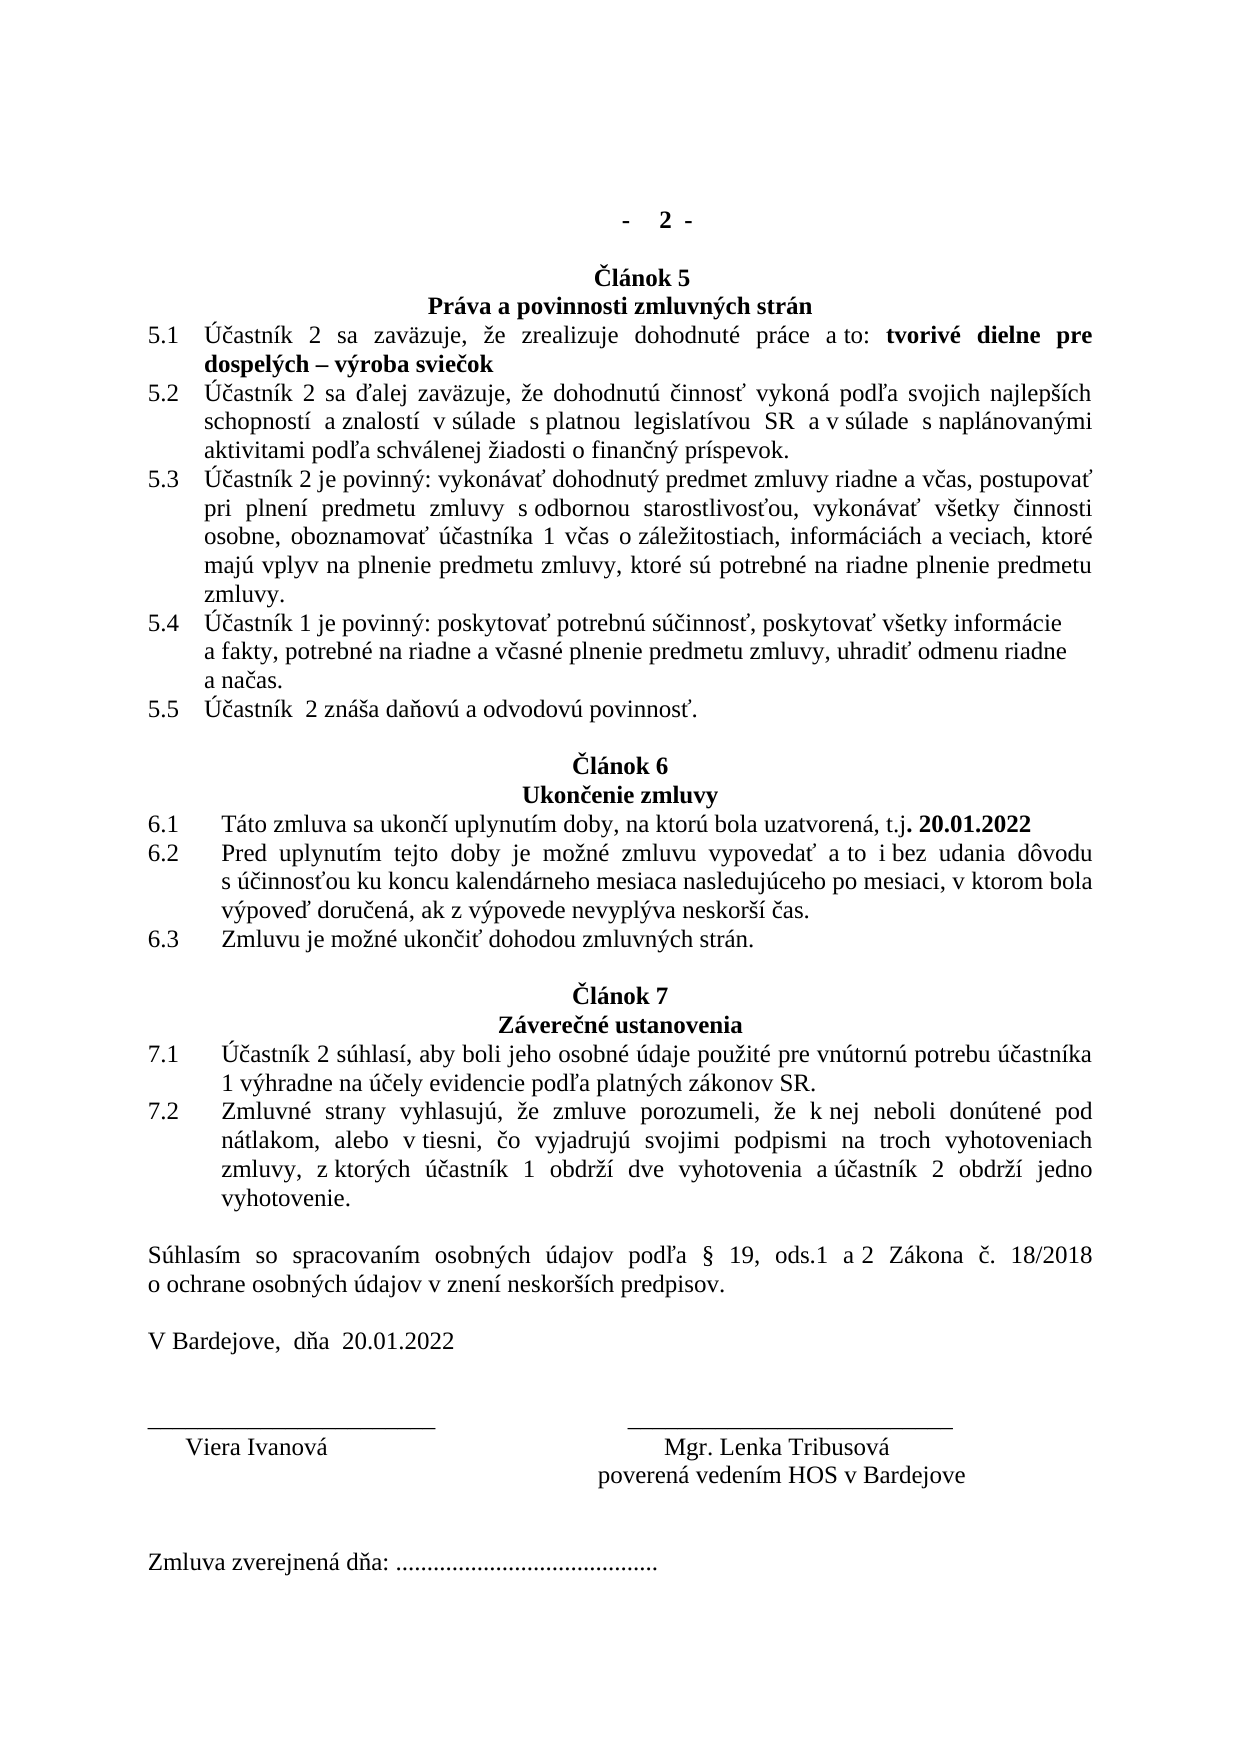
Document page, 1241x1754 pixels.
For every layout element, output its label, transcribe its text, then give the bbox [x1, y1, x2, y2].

list Pred uplynutím tejto doby je možné zmluvu vypovedať a to i bez udania dôvodu s účinnosťou ku koncu kalendárneho mesiaca nasledujúceho po mesiaci, v ktorom bola výpoveď doručená, ak z výpovede nevyplýva neskorší čas. [148, 838, 1093, 924]
text Článok 6 [148, 751, 1093, 780]
list Účastník 2 súhlasí, aby boli jeho osobné údaje použité pre vnútornú potrebu účastníka 1 výhradne na účely evidencie podľa platných zákonov SR. [148, 1039, 1093, 1096]
list Zmluvné strany vyhlasujú, že zmluve porozumeli, že k nej neboli donútené pod nátlakom, alebo v tiesni, čo vyjadrujú svojimi podpismi na troch vyhotoveniach zmluvy, z ktorých účastník 1 obdrží dve vyhotovenia a účastník 2 obdrží jedno vyhotovenie. [148, 1096, 1093, 1211]
text Záverečné ustanovenia [148, 1010, 1093, 1039]
list Účastník 2 znáša daňovú a odvodovú povinnosť. [148, 694, 1093, 723]
text Článok 5 [148, 263, 1093, 291]
list Táto zmluva sa ukončí uplynutím doby, na ktorú bola uzatvorená, t.j. 20.01.2022 [148, 809, 1093, 838]
text V Bardejove, dňa 20.01.2022 [148, 1326, 1093, 1355]
list Účastník 1 je povinný: poskytovať potrebnú súčinnosť, poskytovať všetky informácie a fakty, potrebné na riadne a včasné plnenie predmetu zmluvy, uhradiť odmenu riadne a načas. [148, 608, 1093, 694]
list Účastník 2 je povinný: vykonávať dohodnutý predmet zmluvy riadne a včas, postupovať pri plnení predmetu zmluvy s odbornou starostlivosťou, vykonávať všetky činnosti osobne, oboznamovať účastníka 1 včas o záležitostiach, informáciách a veciach, ktoré majú vplyv na plnenie predmetu zmluvy, ktoré sú potrebné na riadne plnenie predmetu zmluvy. [148, 464, 1093, 608]
list 2 - [221, 205, 1093, 234]
list Účastník 2 sa zaväzuje, že zrealizuje dohodnuté práce a to: tvorivé dielne pre dospelých – výroba sviečok [148, 320, 1093, 378]
text Súhlasím so spracovaním osobných údajov podľa § 19, ods.1 a 2 Zákona č. 18/2018 o ochrane osobných údajov v znení neskorších predpisov. [148, 1240, 1093, 1298]
text Ukončenie zmluvy [148, 780, 1093, 809]
list Zmluvu je možné ukončiť dohodou zmluvných strán. [148, 924, 1093, 953]
list Účastník 2 sa ďalej zaväzuje, že dohodnutú činnosť vykoná podľa svojich najlepších schopností a znalostí v súlade s platnou legislatívou SR a v súlade s naplánovanými aktivitami podľa schválenej žiadosti o finančný príspevok. [148, 378, 1093, 464]
text Zmluva zverejnená dňa: .......................................... [148, 1547, 1093, 1576]
text _______________________ __________________________ Viera Ivanová Mgr. Lenka Tribusová poverená vedením HOS v Bardejove [148, 1403, 1093, 1518]
text Článok 7 [148, 981, 1093, 1010]
text Práva a povinnosti zmluvných strán [148, 291, 1093, 320]
